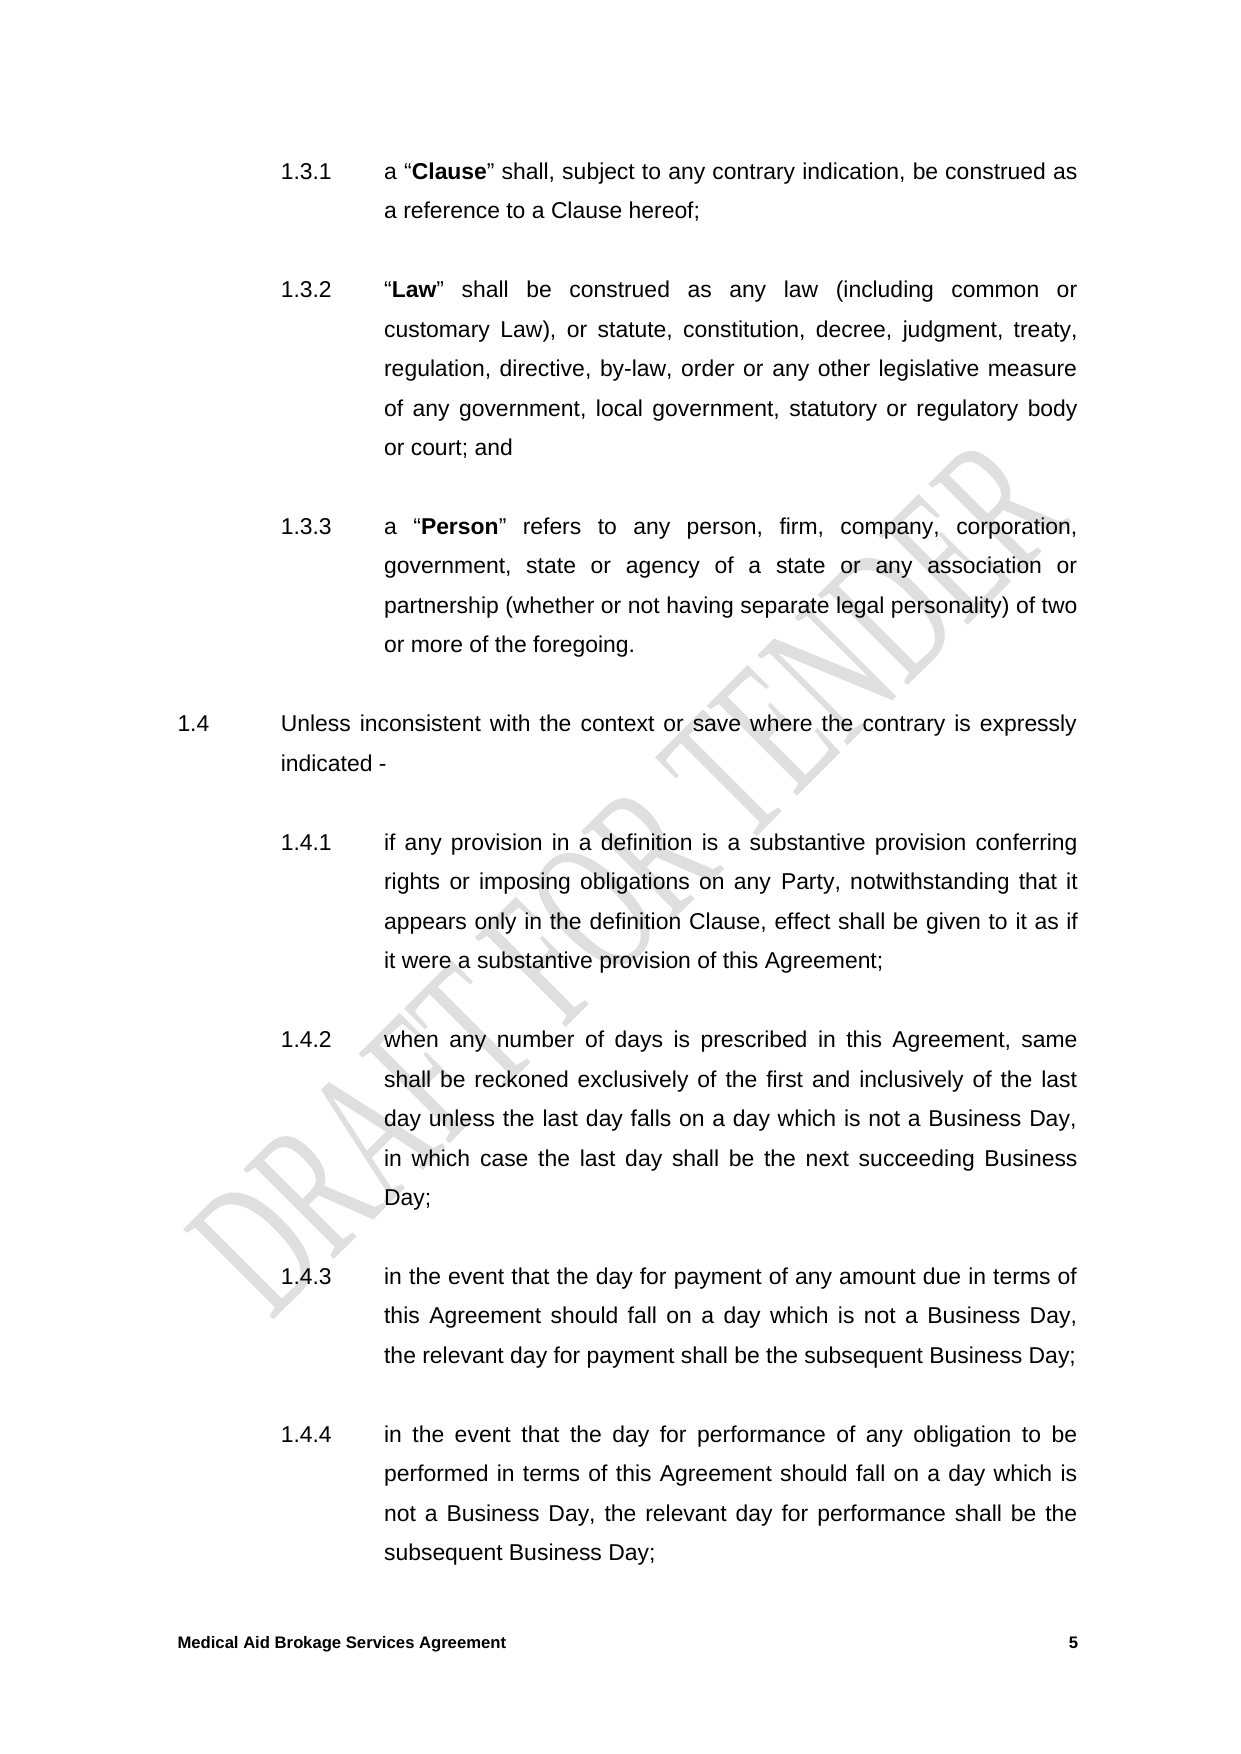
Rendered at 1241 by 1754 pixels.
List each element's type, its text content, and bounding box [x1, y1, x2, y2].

list when any number of days is prescribed in this Agreement, same shall be reckoned exclusively of the first and inclusively of the last day unless the last day falls on a day which is not a Business Day, in which case the last day shall be the next succeeding Business Day; [281, 1026, 1078, 1210]
list “Law” shall be construed as any law (including common or customary Law), or statute, constitution, decree, judgment, treaty, regulation, directive, by-law, order or any other legislative measure of any government, local government, statutory or regulatory body or court; and [281, 276, 1078, 460]
list a “Person” refers to any person, firm, company, corporation, government, state or agency of a state or any association or partnership (whether or not having separate legal personality) of two or more of the foregoing. [281, 513, 1078, 658]
list Unless inconsistent with the context or save where the contrary is expressly indicated - [177, 710, 1078, 776]
list a “Clause” shall, subject to any contrary indication, be construed as a reference to a Clause hereof; [281, 158, 1078, 223]
list if any provision in a definition is a substantive provision conferring rights or imposing obligations on any Party, notwithstanding that it appears only in the definition Clause, effect shall be given to it as if it were a substantive provision of this Agreement; [281, 829, 1078, 973]
list in the event that the day for performance of any obligation to be performed in terms of this Agreement should fall on a day which is not a Business Day, the relevant day for performance shall be the subsequent Business Day; [281, 1421, 1078, 1566]
list in the event that the day for payment of any amount due in terms of this Agreement should fall on a day which is not a Business Day, the relevant day for payment shall be the subsequent Business Day; [281, 1263, 1078, 1368]
